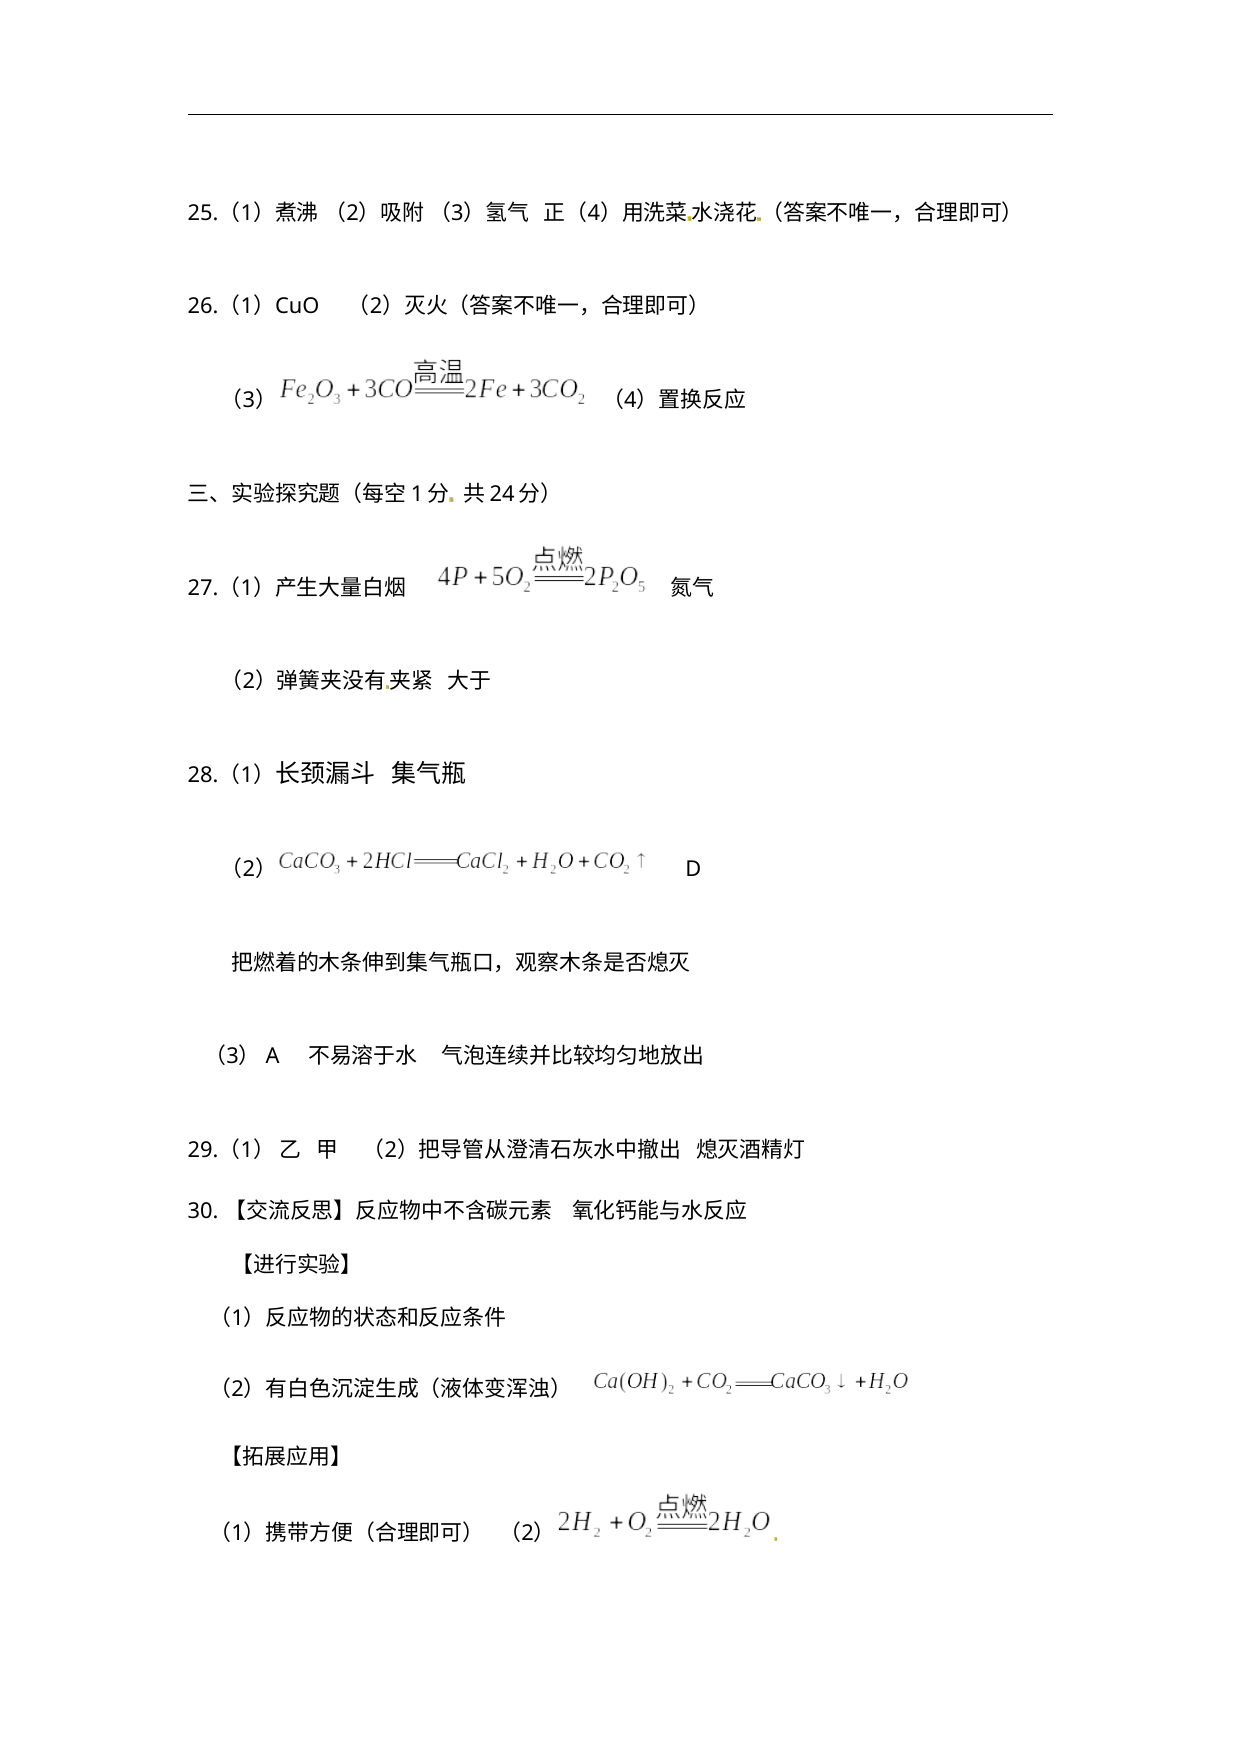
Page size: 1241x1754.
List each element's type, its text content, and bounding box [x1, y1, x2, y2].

text （3） （4）置换反应[来源:学科网] [187, 349, 1053, 422]
text 【进行实验】 [231, 1246, 1053, 1279]
text （2）有白色沉淀生成（液体变浑浊） [187, 1353, 1053, 1418]
text 28.（1）长颈漏斗 集气瓶 [187, 724, 1053, 797]
text 26.（1）CuO （2）灭火（答案不唯一，合理即可） [187, 256, 1053, 328]
text 27.（1）产生大量白烟 氮气 [187, 537, 1053, 610]
text 把燃着的木条伸到集气瓶口，观察木条是否熄灭 [187, 912, 1053, 985]
text （2）弹簧夹没有夹紧 大于 [187, 631, 1053, 703]
text 三、实验探究题（每空1分 共24分） [187, 443, 1053, 516]
text 30. 【交流反思】反应物中不含碳元素 氧化钙能与水反应[来源:学科网ZXXK] [187, 1193, 1053, 1226]
text （2） D [187, 818, 1053, 891]
text （1）携带方便（合理即可） （2） [209, 1492, 1053, 1557]
text 29.（1） 乙 甲 （2）把导管从澄清石灰水中撤出 熄灭酒精灯 [187, 1099, 1053, 1172]
text 【拓展应用】 [220, 1439, 1053, 1471]
text （3） A 不易溶于水 气泡连续并比较均匀地放出 [187, 1006, 1053, 1078]
text 25.（1）煮沸 （2）吸附 （3）氢气 正（4）用洗菜水浇花（答案不唯一，合理即可） [187, 162, 1053, 235]
text （1）反应物的状态和反应条件 [209, 1300, 1053, 1332]
